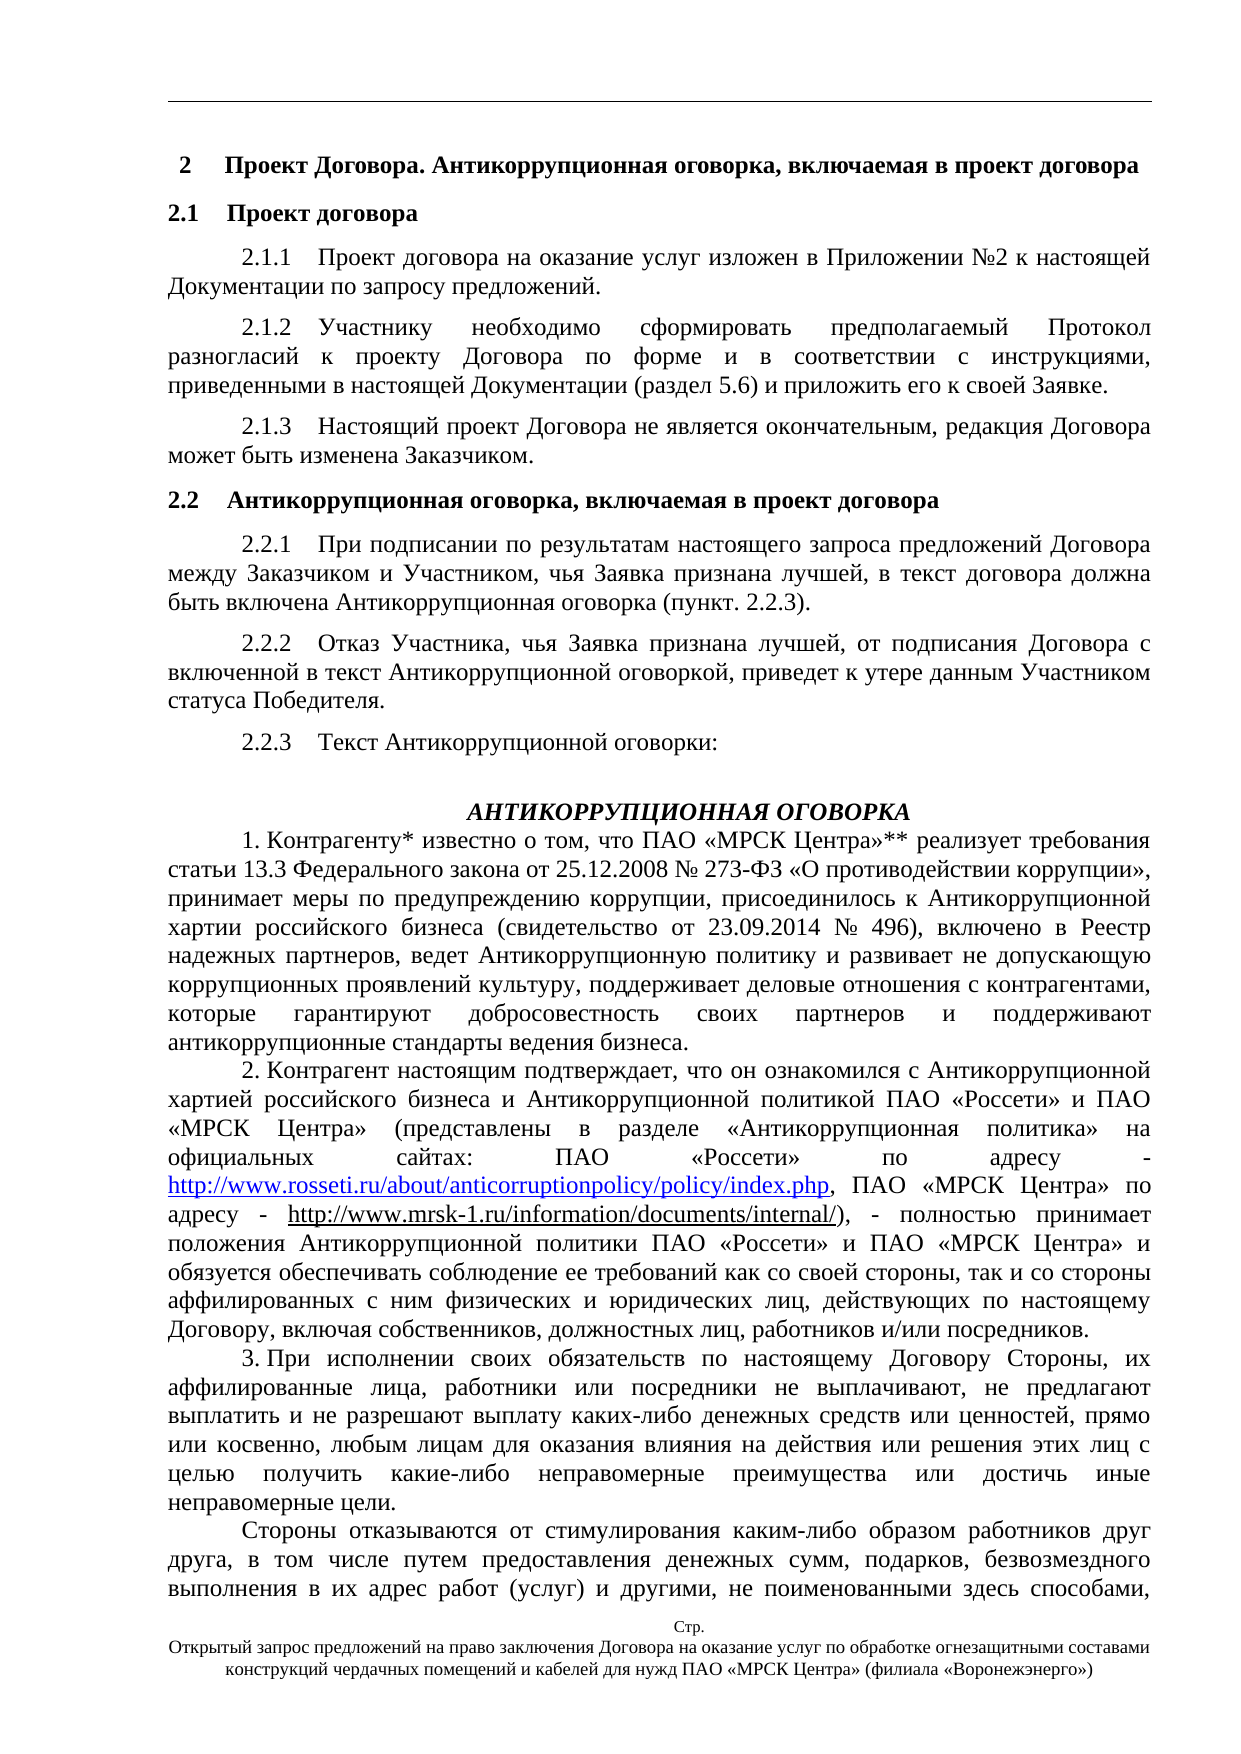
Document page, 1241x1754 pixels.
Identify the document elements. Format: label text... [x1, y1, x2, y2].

text 2. Контрагент настоящим подтверждает, что он ознакомился с Антикоррупционной хартией российского бизнеса и Антикоррупционной политикой ПАО «Россети» и ПАО «МРСК Центра» (представлены в разделе «Антикоррупционная политика» на официальных сайтах: ПАО «Россети» по адресу - http://www.rosseti.ru/about/anticorruptionpolicy/policy/index.php, ПАО «МРСК Центра» по адресу - http://www.mrsk-1.ru/information/documents/internal/), - полностью принимает положения Антикоррупционной политики ПАО «Россети» и ПАО «МРСК Центра» и обязуется обеспечивать соблюдение ее требований как со своей стороны, так и со стороны аффилированных с ним физических и юридических лиц, действующих по настоящему Договору, включая собственников, должностных лиц, работников и/или посредников. [168, 1056, 1152, 1343]
subtitle Антикоррупционная оговорка, включаемая в проект договора [168, 485, 1152, 514]
subtitle Проект договора на оказание услуг изложен в Приложении №2 к настоящей Документации по запросу предложений. [168, 242, 1152, 300]
subtitle Текст Антикоррупционной оговорки: [168, 727, 1152, 756]
text 1. Контрагенту* известно о том, что ПАО «МРСК Центра»** реализует требования статьи 13.3 Федерального закона от 25.12.2008 № 273-ФЗ «О противодействии коррупции», принимает меры по предупреждению коррупции, присоединилось к Антикоррупционной хартии российского бизнеса (свидетельство от 23.09.2014 № 496), включено в Реестр надежных партнеров, ведет Антикоррупционную политику и развивает не допускающую коррупционных проявлений культуру, поддерживает деловые отношения с контрагентами, которые гарантируют добросовестность своих партнеров и поддерживают антикоррупционные стандарты ведения бизнеса. [168, 826, 1152, 1056]
text АНТИКОРРУПЦИОННАЯ ОГОВОРКА [168, 797, 1152, 826]
subtitle Настоящий проект Договора не является окончательным, редакция Договора может быть изменена Заказчиком. [168, 411, 1152, 468]
subtitle При подписании по результатам настоящего запроса предложений Договора между Заказчиком и Участником, чья Заявка признана лучшей, в текст договора должна быть включена Антикоррупционная оговорка (пункт. 2.2.3). [168, 529, 1152, 616]
subtitle Отказ Участника, чья Заявка признана лучшей, от подписания Договора с включенной в текст Антикоррупционной оговоркой, приведет к утере данным Участником статуса Победителя. [168, 628, 1152, 714]
subtitle Проект договора [168, 198, 1152, 227]
subtitle Участнику необходимо сформировать предполагаемый Протокол разногласий к проекту Договора по форме и в соответствии с инструкциями, приведенными в настоящей Документации (раздел 5.6) и приложить его к своей Заявке. [168, 312, 1152, 398]
subtitle Проект Договора. Антикоррупционная оговорка, включаемая в проект договора [166, 150, 1152, 179]
text 3. При исполнении своих обязательств по настоящему Договору Стороны, их аффилированные лица, работники или посредники не выплачивают, не предлагают выплатить и не разрешают выплату каких-либо денежных средств или ценностей, прямо или косвенно, любым лицам для оказания влияния на действия или решения этих лиц с целью получить какие-либо неправомерные преимущества или достичь иные неправомерные цели. [168, 1343, 1152, 1516]
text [168, 1516, 1152, 1602]
